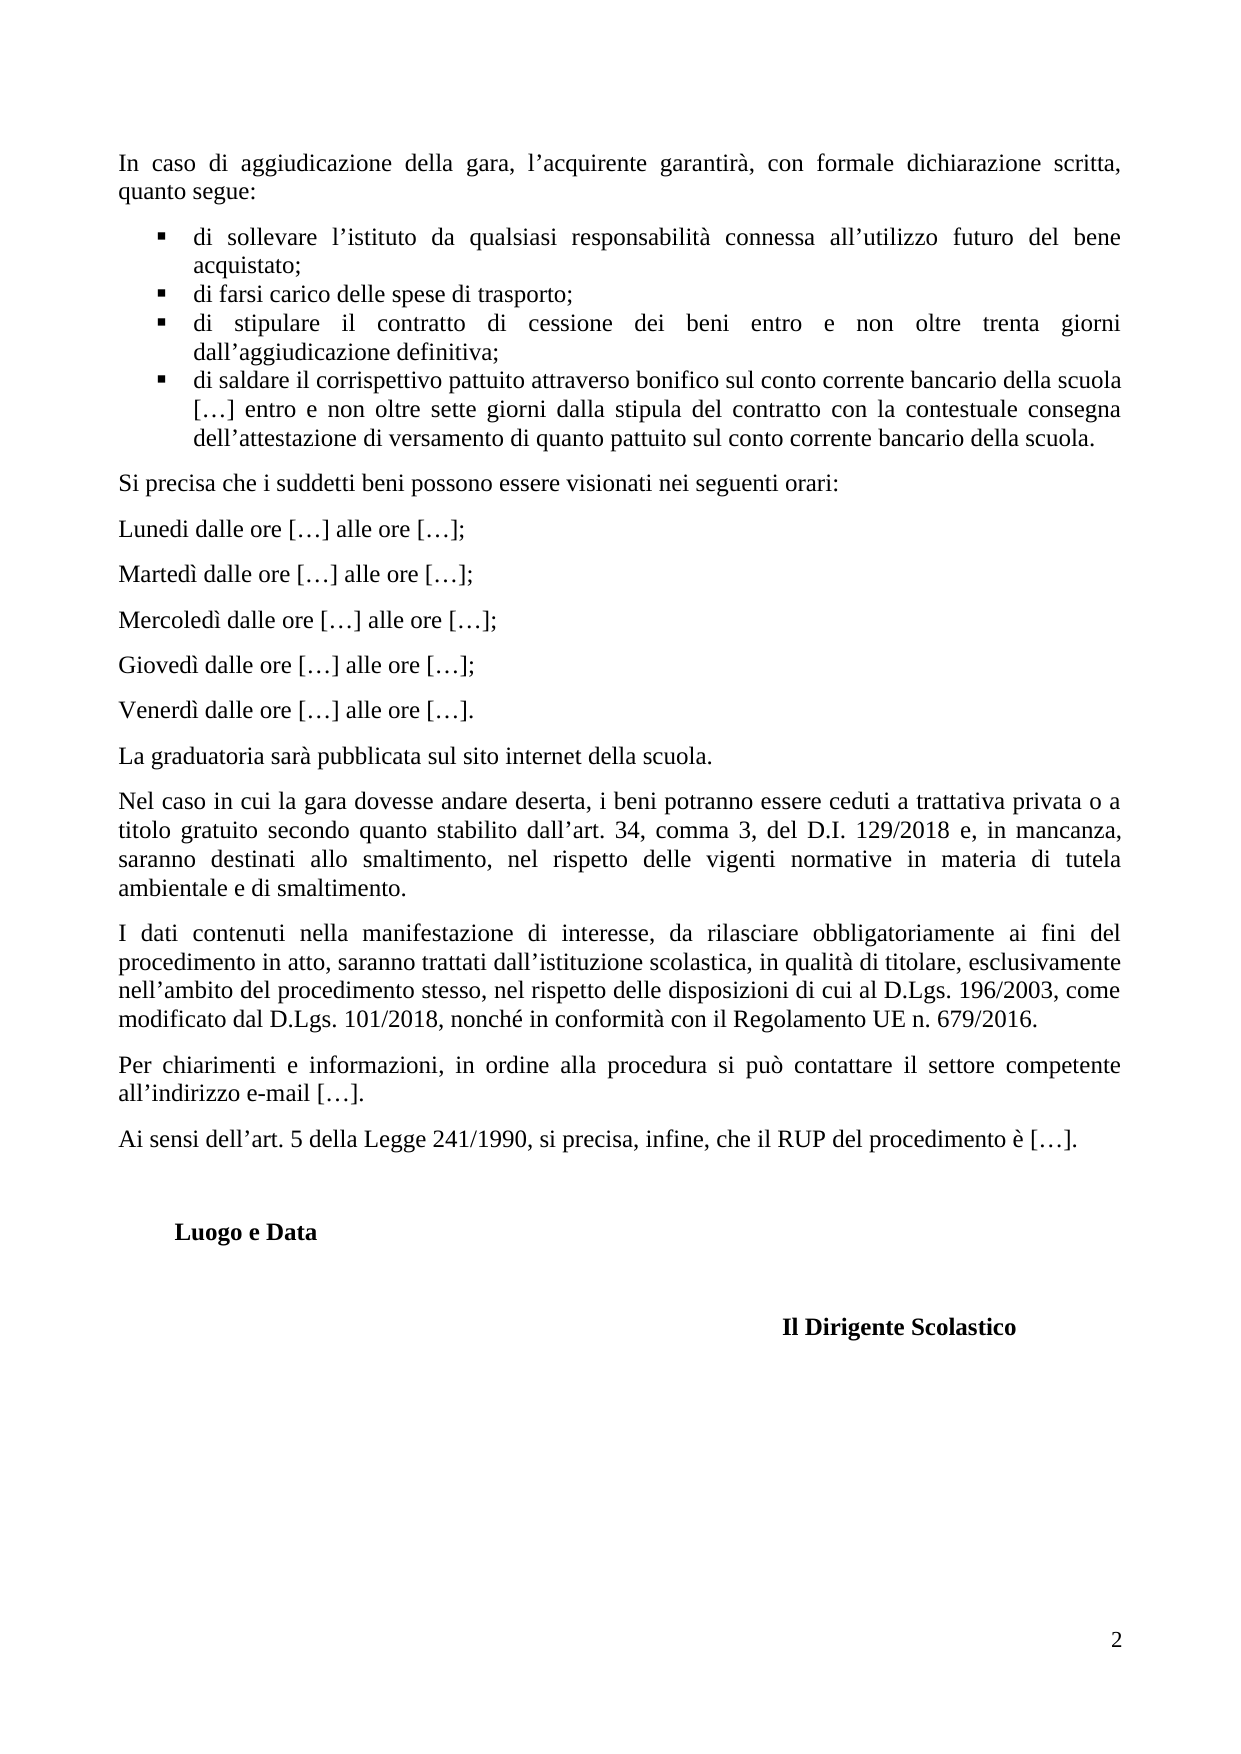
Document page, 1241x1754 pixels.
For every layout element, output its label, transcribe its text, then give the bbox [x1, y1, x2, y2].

text Lunedi dalle ore […] alle ore […]; [118, 514, 1122, 543]
list di saldare il corrispettivo pattuito attraverso bonifico sul conto corrente bancario della scuola […] entro e non oltre sette giorni dalla stipula del contratto con la contestuale consegna dell’attestazione di versamento di quanto pattuito sul conto corrente bancario della scuola. [156, 366, 1122, 452]
text Venerdì dalle ore […] alle ore […]. [118, 696, 1122, 724]
text Ai sensi dell’art. 5 della Legge 241/1990, si precisa, infine, che il RUP del procedimento è […]. [118, 1124, 1122, 1153]
text Luogo e Data [118, 1217, 1122, 1246]
text Il Dirigente Scolastico [156, 1312, 1122, 1340]
text Si precisa che i suddetti beni possono essere visionati nei seguenti orari: [118, 468, 1122, 497]
text Mercoledì dalle ore […] alle ore […]; [118, 605, 1122, 633]
text Nel caso in cui la gara dovesse andare deserta, i beni potranno essere ceduti a trattativa privata o a titolo gratuito secondo quanto stabilito dall’art. 34, comma 3, del D.I. 129/2018 e, in mancanza, saranno destinati allo smaltimento, nel rispetto delle vigenti normative in materia di tutela ambientale e di smaltimento. [118, 786, 1122, 901]
text Giovedì dalle ore […] alle ore […]; [118, 650, 1122, 679]
text La graduatoria sarà pubblicata sul sito internet della scuola. [118, 741, 1122, 770]
text I dati contenuti nella manifestazione di interesse, da rilasciare obbligatoriamente ai fini del procedimento in atto, saranno trattati dall’istituzione scolastica, in qualità di titolare, esclusivamente nell’ambito del procedimento stesso, nel rispetto delle disposizioni di cui al D.Lgs. 196/2003, come modificato dal D.Lgs. 101/2018, nonché in conformità con il Regolamento UE n. 679/2016. [118, 918, 1122, 1033]
list di sollevare l’istituto da qualsiasi responsabilità connessa all’utilizzo futuro del bene acquistato; [156, 222, 1122, 279]
text In caso di aggiudicazione della gara, l’acquirente garantirà, con formale dichiarazione scritta, quanto segue: [118, 148, 1122, 205]
list di farsi carico delle spese di trasporto; [156, 279, 1122, 308]
list di stipulare il contratto di cessione dei beni entro e non oltre trenta giorni dall’aggiudicazione definitiva; [156, 308, 1122, 366]
text Per chiarimenti e informazioni, in ordine alla procedura si può contattare il settore competente all’indirizzo e-mail […]. [118, 1050, 1122, 1107]
text Martedì dalle ore […] alle ore […]; [118, 559, 1122, 588]
